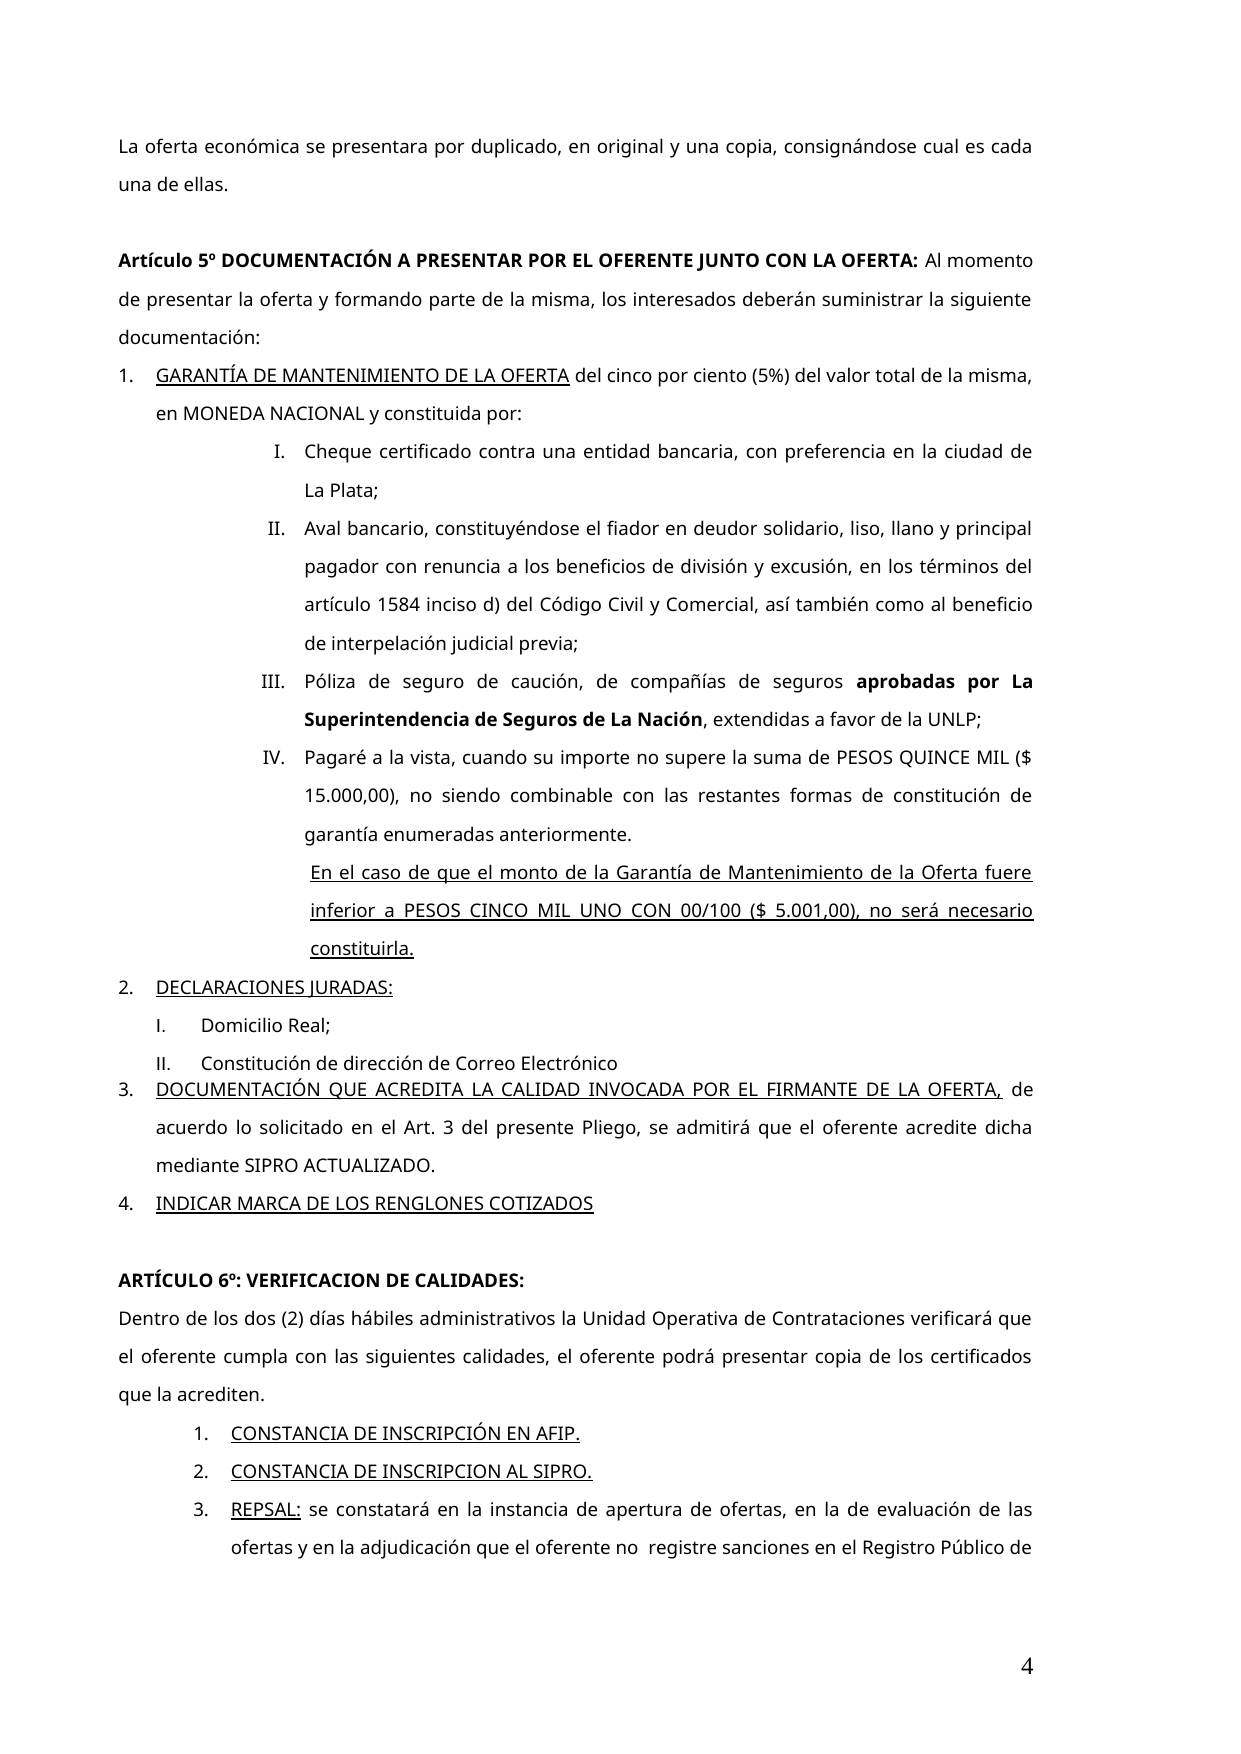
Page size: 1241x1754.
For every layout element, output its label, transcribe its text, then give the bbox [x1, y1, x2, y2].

list Domicilio Real; [156, 1012, 1033, 1038]
list Póliza de seguro de caución, de compañías de seguros aprobadas por La Superintendencia de Seguros de La Nación, extendidas a favor de la UNLP; [285, 668, 1033, 732]
text ARTÍCULO 6º: VERIFICACION DE CALIDADES: [118, 1267, 1033, 1293]
list DOCUMENTACIÓN QUE ACREDITA LA CALIDAD INVOCADA POR EL FIRMANTE DE LA OFERTA, de acuerdo lo solicitado en el Art. 3 del presente Pliego, se admitirá que el oferente acredite dicha mediante SIPRO ACTUALIZADO. [118, 1076, 1033, 1178]
list CONSTANCIA DE INSCRIPCION AL SIPRO. [193, 1458, 1033, 1484]
text En el caso de que el monto de la Garantía de Mantenimiento de la Oferta fuere inferior a PESOS CINCO MIL UNO CON 00/100 ($ 5.001,00), no será necesario constituirla. [310, 921, 1033, 961]
list CONSTANCIA DE INSCRIPCIÓN EN AFIP. [193, 1420, 1033, 1446]
list Constitución de dirección de Correo Electrónico [156, 1050, 1033, 1076]
text En el caso de que el monto de la Garantía de Mantenimiento de la Oferta fuere inferior a PESOS CINCO MIL UNO CON 00/100 ($ 5.001,00), no será necesario constituirla. [310, 882, 1033, 919]
list Pagaré a la vista, cuando su importe no supere la suma de PESOS QUINCE MIL ($ 15.000,00), no siendo combinable con las restantes formas de constitución de garantía enumeradas anteriormente. [285, 744, 1033, 847]
list Cheque certificado contra una entidad bancaria, con preferencia en la ciudad de La Plata; [285, 439, 1033, 502]
text En el caso de que el monto de la Garantía de Mantenimiento de la Oferta fuere inferior a PESOS CINCO MIL UNO CON 00/100 ($ 5.001,00), no será necesario constituirla. [310, 859, 1033, 881]
list Aval bancario, constituyéndose el fiador en deudor solidario, liso, llano y principal pagador con renuncia a los beneficios de división y excusión, en los términos del artículo 1584 inciso d) del Código Civil y Comercial, así también como al beneficio de interpelación judicial previa; [285, 515, 1033, 655]
text La oferta económica se presentara por duplicado, en original y una copia, consignándose cual es cada una de ellas. [118, 133, 1033, 197]
text Artículo 5º DOCUMENTACIÓN A PRESENTAR POR EL OFERENTE JUNTO CON LA OFERTA: Al momento de presentar la oferta y formando parte de la misma, los interesados deberán suministrar la siguiente documentación: [118, 248, 1033, 349]
text Dentro de los dos (2) días hábiles administrativos la Unidad Operativa de Contrataciones verificará que el oferente cumpla con las siguientes calidades, el oferente podrá presentar copia de los certificados que la acrediten. [118, 1305, 1033, 1407]
list GARANTÍA DE MANTENIMIENTO DE LA OFERTA del cinco por ciento (5%) del valor total de la misma, en MONEDA NACIONAL y constituida por: [118, 362, 1033, 426]
list INDICAR MARCA DE LOS RENGLONES COTIZADOS [118, 1191, 1033, 1216]
list DECLARACIONES JURADAS: [118, 974, 1033, 999]
